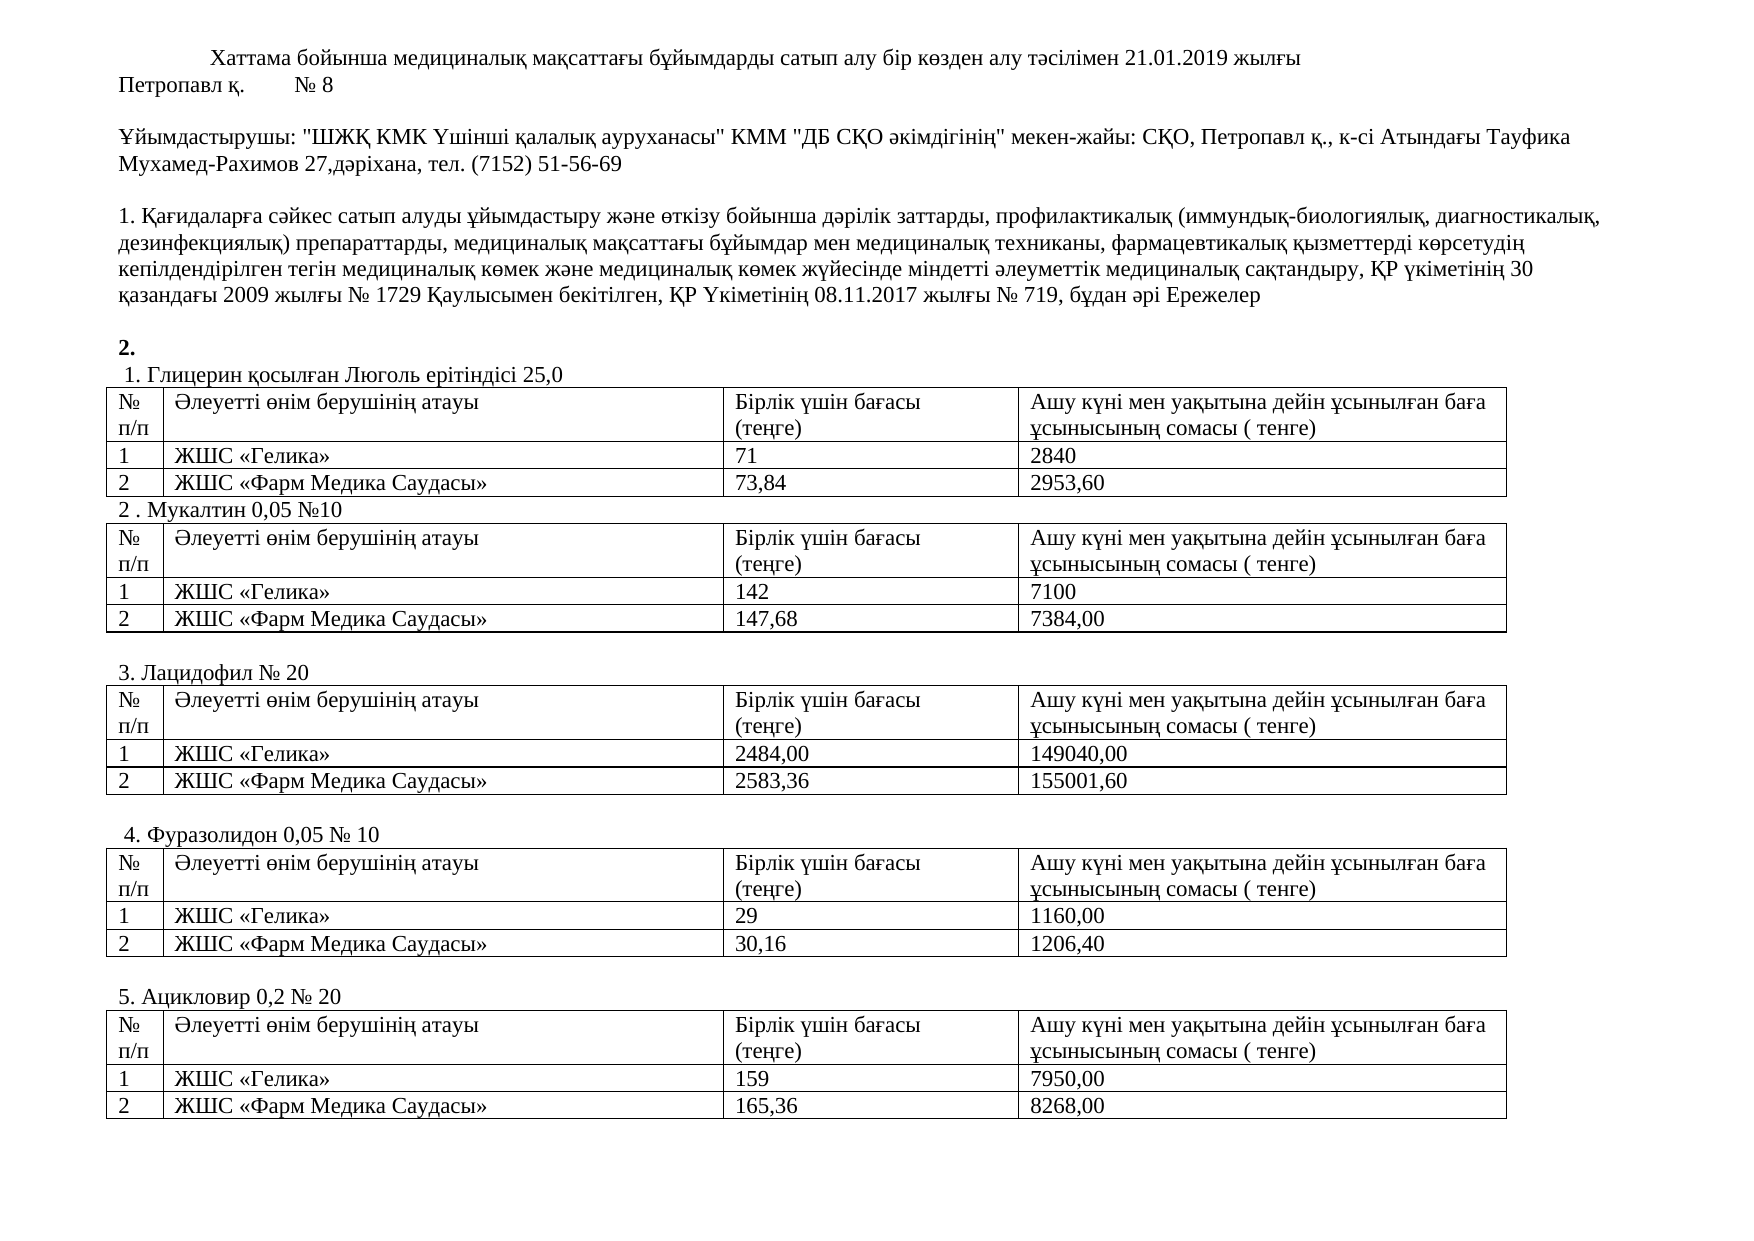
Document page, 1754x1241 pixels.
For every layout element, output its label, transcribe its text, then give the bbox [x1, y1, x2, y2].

table_header Ашу күні мен уақытына дейін ұсынылған баға ұсынысының сомасы ( тенге) [1019, 524, 1506, 577]
table_cell 2 [107, 930, 163, 956]
table_cell 2840 [1019, 442, 1506, 468]
table_cell ЖШС «Гелика» [164, 902, 723, 929]
table_header № п/п [107, 1011, 163, 1063]
table_cell 149040,00 [1019, 740, 1506, 766]
text 1. Қағидаларға сәйкес сатып алуды ұйымдастыру және өткізу бойынша дәрілік заттарды, профилактикалық (иммундық-биологиялық, диагностикалық, дезинфекциялық) препараттарды, медициналық мақсаттағы бұйымдар мен медициналық техниканы, фармацевтикалық қызметтерді көрсетудің кепілдендірілген тегін медициналық көмек және медициналық көмек жүйесінде міндетті әлеуметтік медициналық сақтандыру, ҚР үкіметінің 30 қазандағы 2009 жылғы № 1729 Қаулысымен бекітілген, ҚР Үкіметінің 08.11.2017 жылғы № 719, бұдан әрі Ережелер [118, 202, 1636, 308]
table_cell 29 [724, 902, 1018, 929]
table_cell 2 [107, 469, 163, 496]
table_cell ЖШС «Фарм Медика Саудасы» [164, 469, 723, 496]
table_cell 1 [107, 578, 163, 604]
text 1. Глицерин қосылған Люголь ерітіндісі 25,0 [118, 361, 1636, 387]
text 4. Фуразолидон 0,05 № 10 [118, 821, 1636, 847]
table_cell ЖШС «Фарм Медика Саудасы» [164, 930, 723, 956]
table_cell 2953,60 [1019, 469, 1506, 496]
text 5. Ацикловир 0,2 № 20 [118, 983, 1636, 1010]
table_cell 1 [107, 902, 163, 929]
table_header Әлеуетті өнім берушінің атауы [164, 686, 723, 739]
text Ұйымдастырушы: "ШЖҚ КМК Үшінші қалалық ауруханасы" КММ "ДБ СҚО әкімдігінің" мекен-жайы: СҚО, Петропавл қ., к-сі Атындағы Тауфика Мухамед-Рахимов 27,дәріхана, тел. (7152) 51-56-69 [118, 123, 1636, 176]
table_header Бірлік үшін бағасы (теңге) [724, 524, 1018, 577]
table_cell ЖШС «Фарм Медика Саудасы» [164, 1092, 723, 1118]
table_header Әлеуетті өнім берушінің атауы [164, 1011, 723, 1063]
text Хаттама бойынша медициналық мақсаттағы бұйымдарды сатып алу бір көзден алу тәсілімен 21.01.2019 жылғы [118, 44, 1636, 71]
table_header Ашу күні мен уақытына дейін ұсынылған баға ұсынысының сомасы ( тенге) [1019, 388, 1506, 441]
table_cell 7100 [1019, 578, 1506, 604]
table_cell 2 [107, 1092, 163, 1118]
table_cell 2583,36 [724, 768, 1018, 794]
table_cell 159 [724, 1065, 1018, 1091]
table_cell 2 [107, 605, 163, 631]
table_cell 155001,60 [1019, 768, 1506, 794]
table_cell 8268,00 [1019, 1092, 1506, 1118]
table_header Әлеуетті өнім берушінің атауы [164, 388, 723, 441]
table_cell ЖШС «Фарм Медика Саудасы» [164, 768, 723, 794]
table_header Бірлік үшін бағасы (теңге) [724, 1011, 1018, 1063]
table_header Әлеуетті өнім берушінің атауы [164, 849, 723, 901]
table_cell 2484,00 [724, 740, 1018, 766]
table_header № п/п [107, 388, 163, 441]
text 2. [118, 334, 1636, 361]
text Петропавл қ. № 8 [118, 71, 1636, 97]
table_cell ЖШС «Фарм Медика Саудасы» [164, 605, 723, 631]
table_cell 73,84 [724, 469, 1018, 496]
table_cell 1 [107, 442, 163, 468]
table_header Бірлік үшін бағасы (теңге) [724, 388, 1018, 441]
table_header Әлеуетті өнім берушінің атауы [164, 524, 723, 577]
table_cell 30,16 [724, 930, 1018, 956]
table_cell 1 [107, 740, 163, 766]
table_cell 1206,40 [1019, 930, 1506, 956]
table_cell ЖШС «Гелика» [164, 442, 723, 468]
table_cell 1 [107, 1065, 163, 1091]
table_header Бірлік үшін бағасы (теңге) [724, 849, 1018, 901]
table_cell ЖШС «Гелика» [164, 740, 723, 766]
table_header Бірлік үшін бағасы (теңге) [724, 686, 1018, 739]
table_header Ашу күні мен уақытына дейін ұсынылған баға ұсынысының сомасы ( тенге) [1019, 1011, 1506, 1063]
table_header Ашу күні мен уақытына дейін ұсынылған баға ұсынысының сомасы ( тенге) [1019, 686, 1506, 739]
table_header № п/п [107, 849, 163, 901]
table_cell 2 [107, 768, 163, 794]
table_cell 1160,00 [1019, 902, 1506, 929]
text 3. Лацидофил № 20 [118, 659, 1636, 685]
table_header № п/п [107, 524, 163, 577]
table_header № п/п [107, 686, 163, 739]
table_cell 7950,00 [1019, 1065, 1506, 1091]
table_cell 165,36 [724, 1092, 1018, 1118]
text 2 . Мукалтин 0,05 №10 [129, 497, 1636, 523]
table_cell ЖШС «Гелика» [164, 1065, 723, 1091]
table_cell 7384,00 [1019, 605, 1506, 631]
table_cell 71 [724, 442, 1018, 468]
table_cell 142 [724, 578, 1018, 604]
table_cell ЖШС «Гелика» [164, 578, 723, 604]
table_header Ашу күні мен уақытына дейін ұсынылған баға ұсынысының сомасы ( тенге) [1019, 849, 1506, 901]
table_cell 147,68 [724, 605, 1018, 631]
